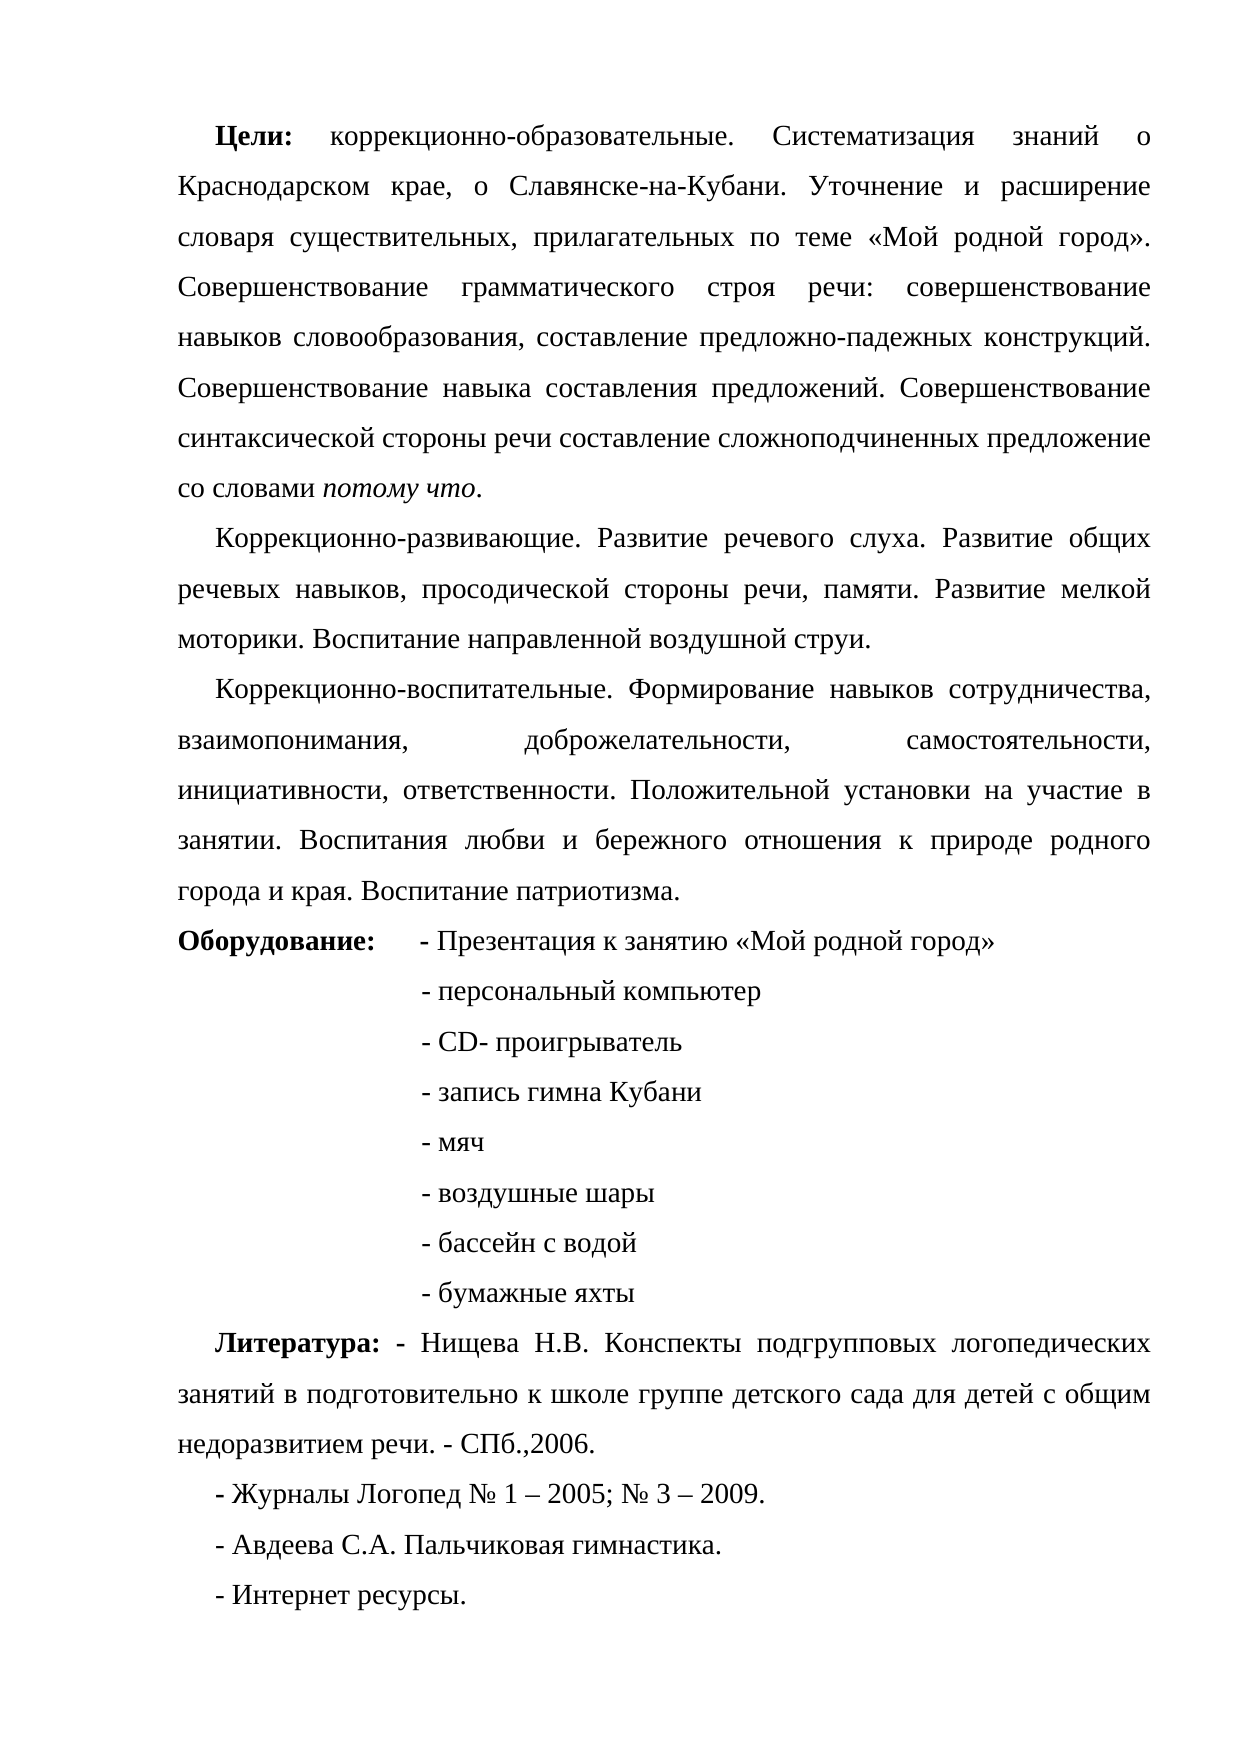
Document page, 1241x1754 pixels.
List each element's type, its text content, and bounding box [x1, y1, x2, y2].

text - персональный компьютер [177, 973, 1152, 1007]
text - Авдеева С.А. Пальчиковая гимнастика. [177, 1527, 1152, 1560]
text - запись гимна Кубани [177, 1074, 1152, 1108]
text - Интернет ресурсы. [177, 1577, 1152, 1611]
text - воздушные шары [177, 1175, 1152, 1208]
text - Журналы Логопед № 1 – 2005; № 3 – 2009. [177, 1477, 1152, 1510]
text - CD- проигрыватель [177, 1024, 1152, 1057]
text - бумажные яхты [177, 1275, 1152, 1309]
text Оборудование: - Презентация к занятию «Мой родной город» [177, 923, 1152, 957]
text - бассейн с водой [177, 1225, 1152, 1258]
text - мяч [177, 1124, 1152, 1158]
text Цели: коррекционно-образовательные. Систематизация знаний о Краснодарском крае, о Славянске-на-Кубани. Уточнение и расширение словаря существительных, прилагательных по теме «Мой родной город». Совершенствование грамматического строя речи: совершенствование навыков словообразования, составление предложно-падежных конструкций. Совершенствование навыка составления предложений. Совершенствование синтаксической стороны речи составление сложноподчиненных предложение со словами потому что. [177, 118, 1152, 504]
text Коррекционно-развивающие. Развитие речевого слуха. Развитие общих речевых навыков, просодической стороны речи, памяти. Развитие мелкой моторики. Воспитание направленной воздушной струи. [177, 521, 1152, 655]
text Литература: - Нищева Н.В. Конспекты подгрупповых логопедических занятий в подготовительно к школе группе детского сада для детей с общим недоразвитием речи. - СПб.,2006. [177, 1326, 1152, 1460]
text Коррекционно-воспитательные. Формирование навыков сотрудничества, взаимопонимания, доброжелательности, самостоятельности, инициативности, ответственности. Положительной установки на участие в занятии. Воспитания любви и бережного отношения к природе родного города и края. Воспитание патриотизма. [177, 672, 1152, 906]
